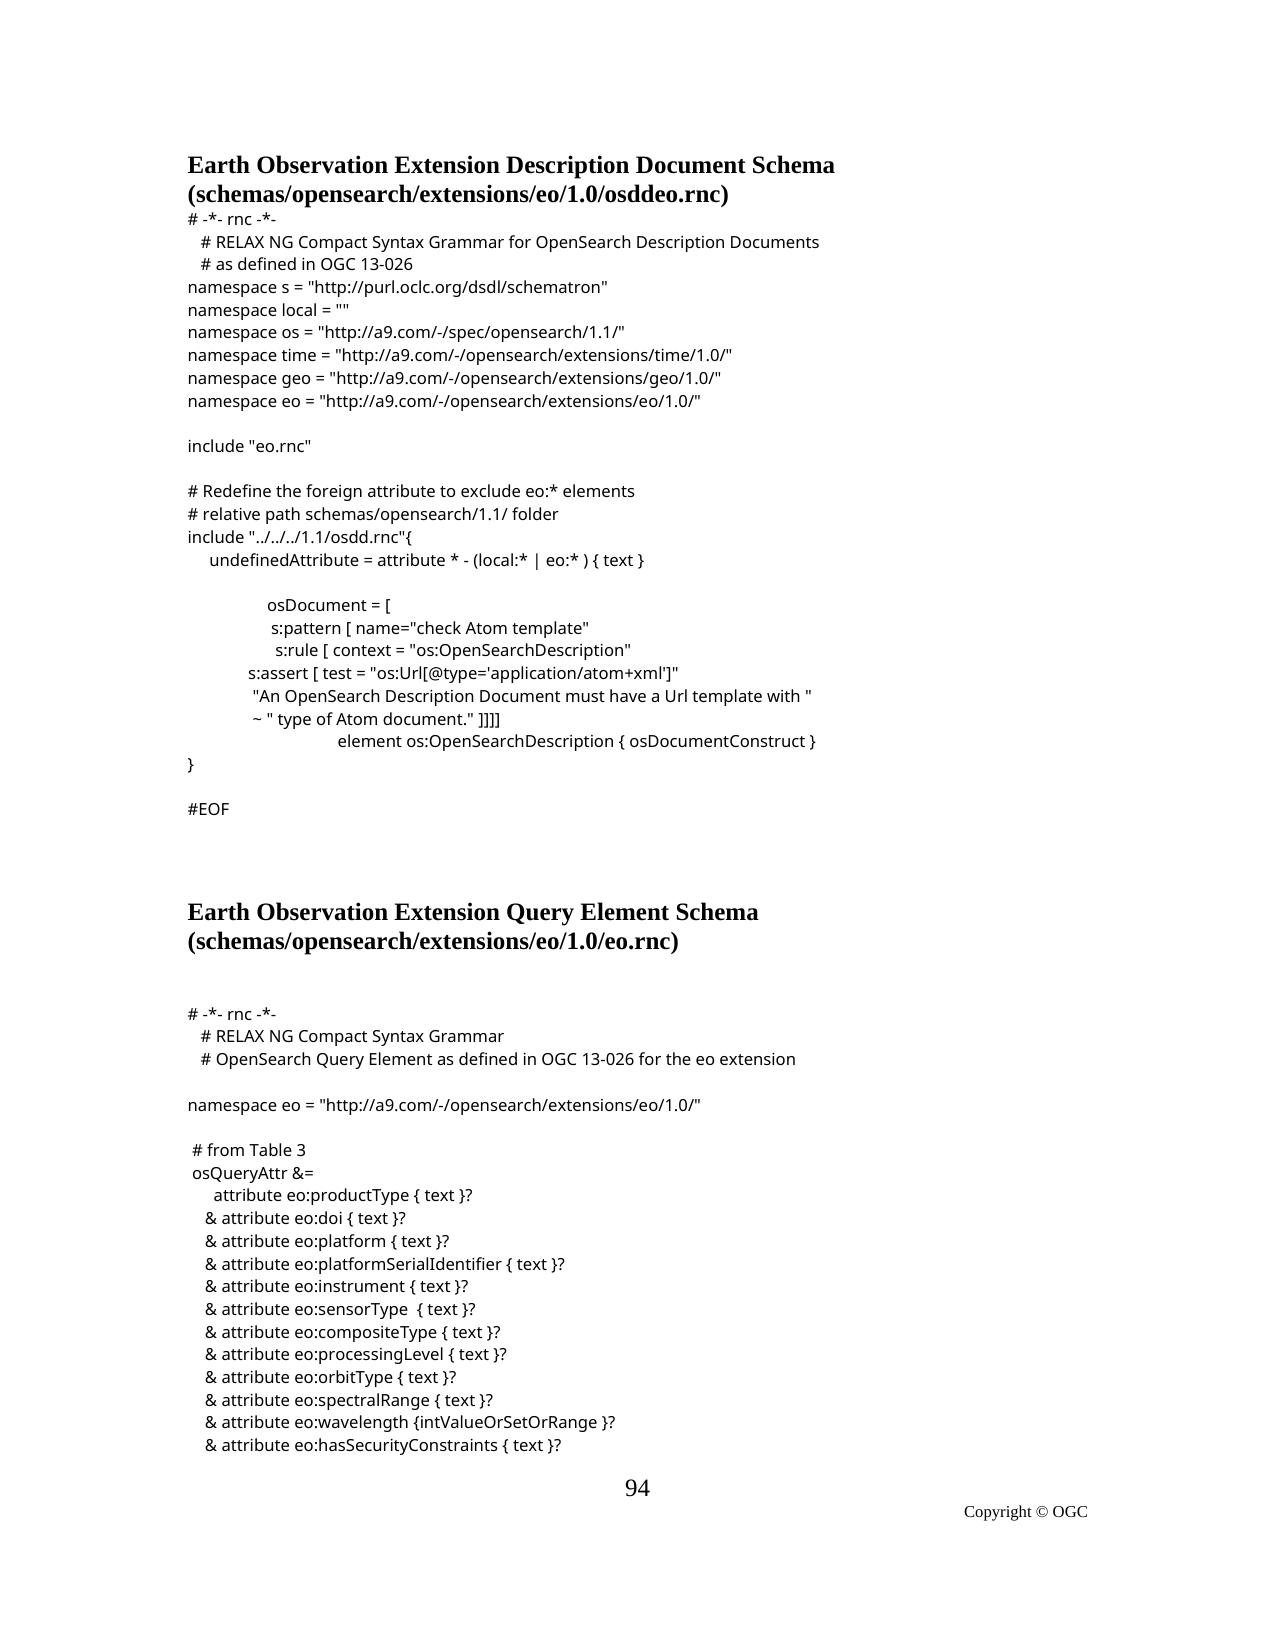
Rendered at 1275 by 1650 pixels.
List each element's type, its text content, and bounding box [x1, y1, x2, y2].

text "An OpenSearch Description Document must have a Url template with " [187, 684, 1087, 707]
text & attribute eo:sensorType { text }? [187, 1297, 1087, 1320]
text } [187, 752, 1087, 775]
text & attribute eo:compositeType { text }? [187, 1320, 1087, 1343]
text attribute eo:productType { text }? [187, 1184, 1087, 1207]
text # OpenSearch Query Element as defined in OGC 13-026 for the eo extension [187, 1048, 1087, 1070]
text s:assert [ test = "os:Url[@type='application/atom+xml']" [187, 662, 1087, 684]
text # -*- rnc -*- [187, 207, 1087, 230]
text # -*- rnc -*- [187, 1002, 1087, 1025]
text & attribute eo:orbitType { text }? [187, 1366, 1087, 1388]
text & attribute eo:processingLevel { text }? [187, 1343, 1087, 1366]
text & attribute eo:hasSecurityConstraints { text }? [187, 1434, 1087, 1456]
text include "../../../1.1/osdd.rnc"{ [187, 525, 1087, 548]
text & attribute eo:platformSerialIdentifier { text }? [187, 1252, 1087, 1275]
text # Redefine the foreign attribute to exclude eo:* elements [187, 480, 1087, 503]
text & attribute eo:wavelength {intValueOrSetOrRange }? [187, 1411, 1087, 1434]
text (schemas/opensearch/extensions/eo/1.0/osddeo.rnc) [187, 179, 1087, 207]
text namespace local = "" [187, 298, 1087, 321]
text & attribute eo:platform { text }? [187, 1229, 1087, 1252]
text namespace s = "http://purl.oclc.org/dsdl/schematron" [187, 276, 1087, 298]
text namespace geo = "http://a9.com/-/opensearch/extensions/geo/1.0/" [187, 366, 1087, 389]
text s:rule [ context = "os:OpenSearchDescription" [229, 639, 1087, 662]
text # from Table 3 [187, 1138, 1087, 1161]
text & attribute eo:spectralRange { text }? [187, 1388, 1087, 1411]
text namespace eo = "http://a9.com/-/opensearch/extensions/eo/1.0/" [187, 389, 1087, 412]
text osQueryAttr &= [187, 1161, 1087, 1184]
text # relative path schemas/opensearch/1.1/ folder [187, 503, 1087, 525]
text # RELAX NG Compact Syntax Grammar for OpenSearch Description Documents [187, 230, 1087, 253]
text namespace time = "http://a9.com/-/opensearch/extensions/time/1.0/" [187, 344, 1087, 366]
text osDocument = [ [187, 593, 1087, 616]
text namespace eo = "http://a9.com/-/opensearch/extensions/eo/1.0/" [187, 1093, 1087, 1116]
text Earth Observation Extension Description Document Schema [187, 150, 1087, 179]
text undefinedAttribute = attribute * - (local:* | eo:* ) { text } [187, 548, 1087, 571]
text ~ " type of Atom document." ]]]] [187, 707, 1087, 730]
text Earth Observation Extension Query Element Schema (schemas/opensearch/extensions/eo/1.0/eo.rnc) [187, 897, 1087, 954]
text include "eo.rnc" [187, 434, 1087, 457]
text element os:OpenSearchDescription { osDocumentConstruct } [187, 730, 1087, 752]
text # as defined in OGC 13-026 [187, 253, 1087, 276]
text s:pattern [ name="check Atom template" [229, 616, 1087, 639]
text & attribute eo:instrument { text }? [187, 1275, 1087, 1297]
text namespace os = "http://a9.com/-/spec/opensearch/1.1/" [187, 321, 1087, 344]
text #EOF [187, 798, 1087, 821]
text # RELAX NG Compact Syntax Grammar [187, 1025, 1087, 1048]
text & attribute eo:doi { text }? [187, 1207, 1087, 1229]
